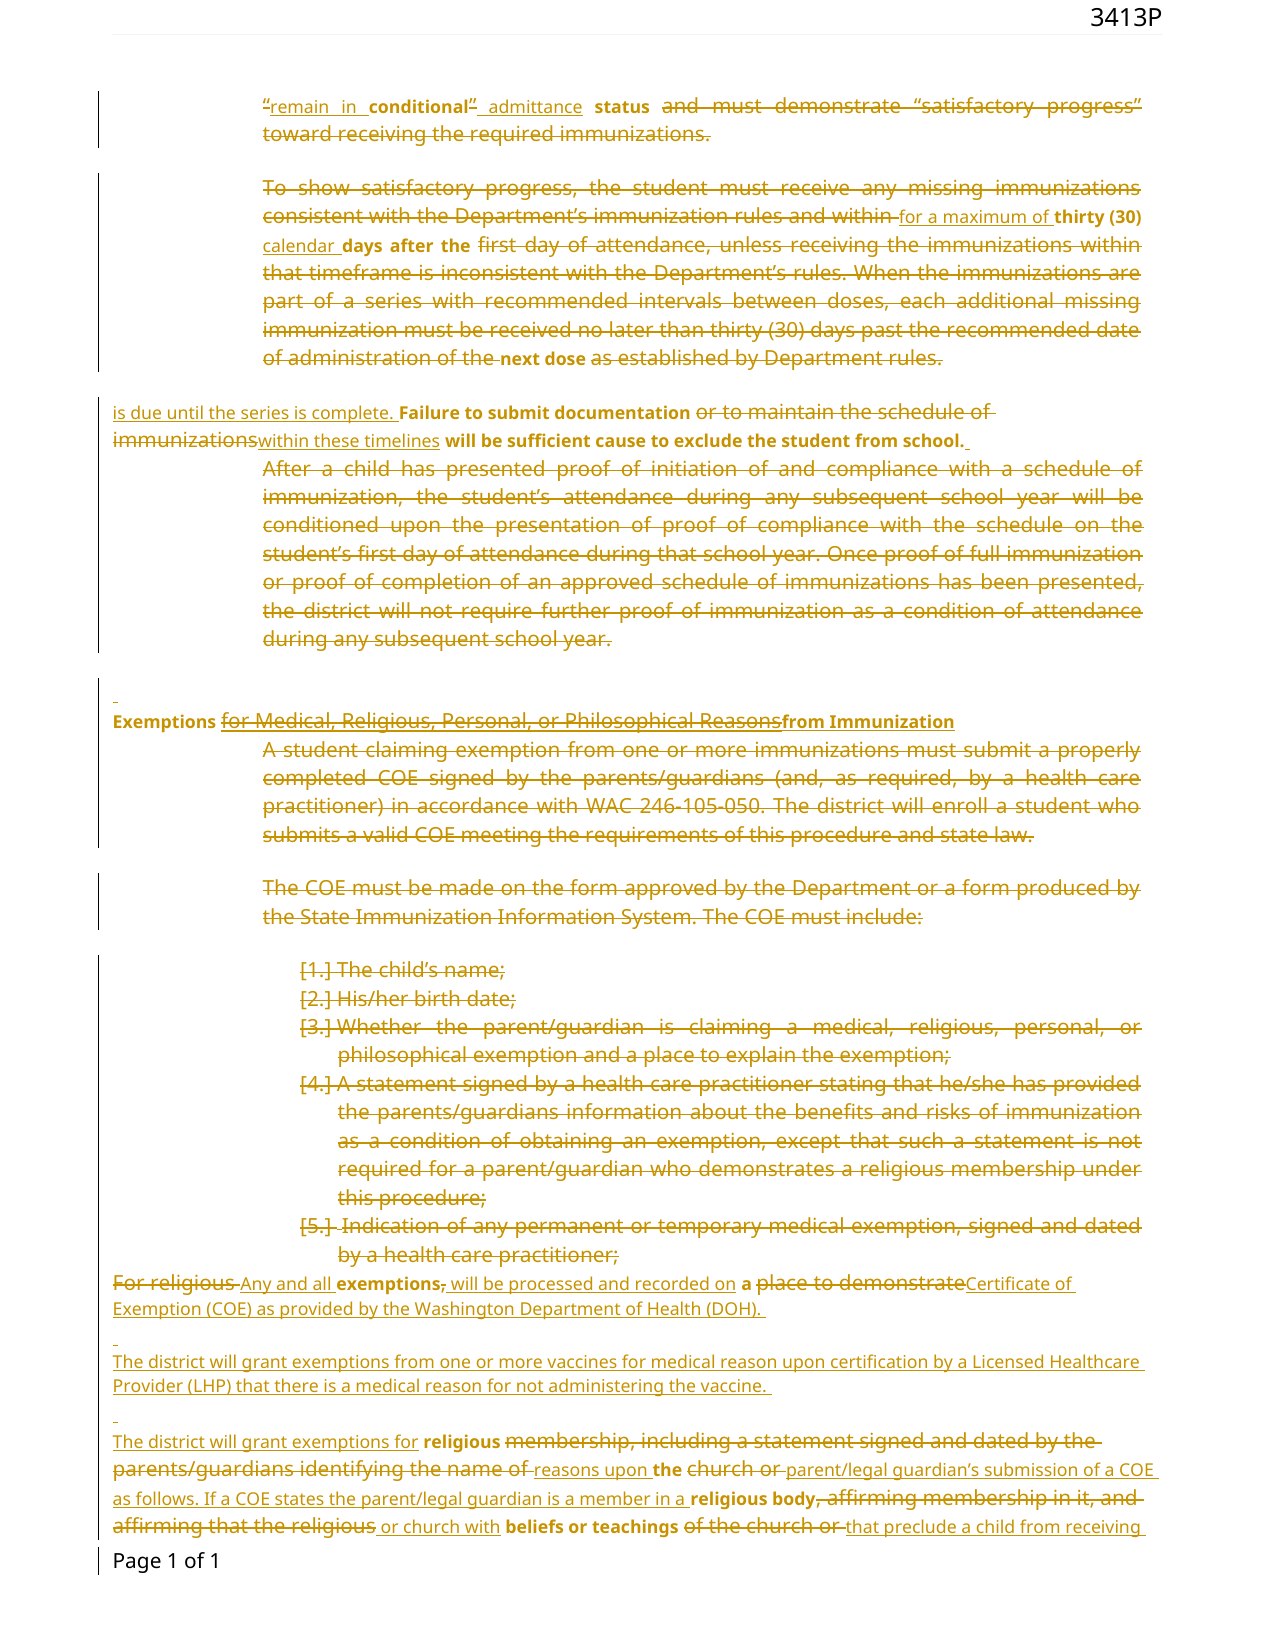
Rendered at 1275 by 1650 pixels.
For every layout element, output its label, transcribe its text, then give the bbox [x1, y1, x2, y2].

list Exemptions [112, 706, 1162, 735]
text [262, 91, 1142, 148]
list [112, 1426, 1162, 1540]
text thirty (30) days after the next dose [262, 173, 1142, 372]
text Failure to submit documentation will be sufficient cause to exclude the student from school. [112, 397, 1162, 454]
text exemptions a [112, 1268, 1162, 1321]
